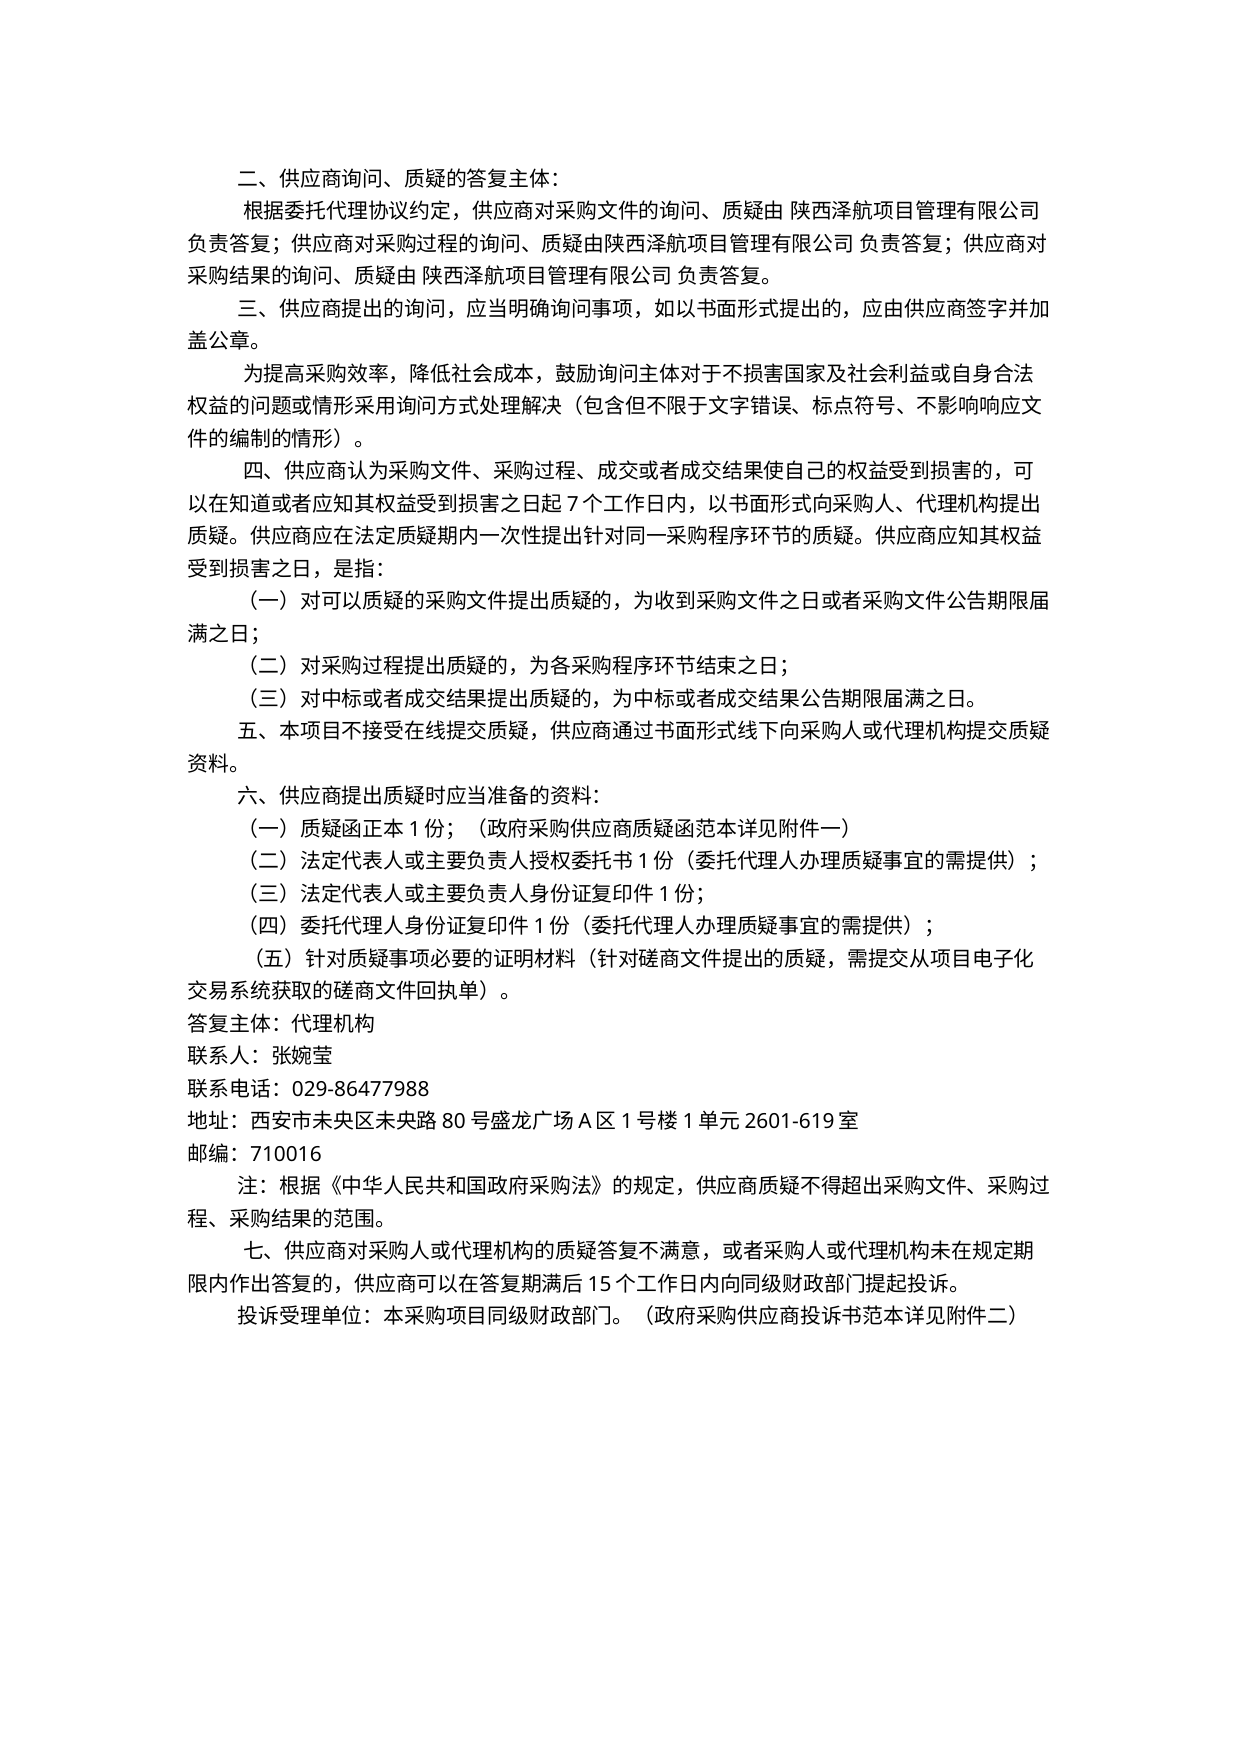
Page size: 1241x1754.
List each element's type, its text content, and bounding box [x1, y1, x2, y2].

text （三）法定代表人或主要负责人身份证复印件1份； [187, 877, 1053, 909]
text （五）针对质疑事项必要的证明材料（针对磋商文件提出的质疑，需提交从项目电子化交易系统获取的磋商文件回执单）。 [187, 942, 1053, 1007]
text 七、供应商对采购人或代理机构的质疑答复不满意，或者采购人或代理机构未在规定期限内作出答复的，供应商可以在答复期满后15个工作日内向同级财政部门提起投诉。 [187, 1234, 1053, 1299]
text 注：根据《中华人民共和国政府采购法》的规定，供应商质疑不得超出采购文件、采购过程、采购结果的范围。 [187, 1169, 1053, 1234]
text （一）质疑函正本1份；（政府采购供应商质疑函范本详见附件一） [187, 812, 1053, 844]
text （四）委托代理人身份证复印件1份（委托代理人办理质疑事宜的需提供）； [187, 909, 1053, 942]
text 根据委托代理协议约定，供应商对采购文件的询问、质疑由 陕西泽航项目管理有限公司 负责答复；供应商对采购过程的询问、质疑由陕西泽航项目管理有限公司 负责答复；供应商对采购结果的询问、质疑由 陕西泽航项目管理有限公司 负责答复。 [187, 194, 1053, 292]
text （二）对采购过程提出质疑的，为各采购程序环节结束之日； [187, 649, 1053, 682]
text （一）对可以质疑的采购文件提出质疑的，为收到采购文件之日或者采购文件公告期限届满之日； [187, 584, 1053, 649]
text 为提高采购效率，降低社会成本，鼓励询问主体对于不损害国家及社会利益或自身合法权益的问题或情形采用询问方式处理解决（包含但不限于文字错误、标点符号、不影响响应文件的编制的情形）。 [187, 357, 1053, 454]
text 联系电话：029-86477988 [187, 1072, 1053, 1104]
text 答复主体：代理机构 [187, 1007, 1053, 1039]
text （二）法定代表人或主要负责人授权委托书1份（委托代理人办理质疑事宜的需提供）； [187, 844, 1053, 877]
text 六、供应商提出质疑时应当准备的资料： [187, 779, 1053, 812]
text 投诉受理单位：本采购项目同级财政部门。（政府采购供应商投诉书范本详见附件二） [187, 1299, 1053, 1332]
text 三、供应商提出的询问，应当明确询问事项，如以书面形式提出的，应由供应商签字并加盖公章。 [187, 292, 1053, 357]
text 联系人：张婉莹 [187, 1039, 1053, 1072]
text （三）对中标或者成交结果提出质疑的，为中标或者成交结果公告期限届满之日。 [187, 682, 1053, 714]
text 地址：西安市未央区未央路80号盛龙广场A区1号楼1单元2601-619室 [187, 1104, 1053, 1137]
text 二、供应商询问、质疑的答复主体： [187, 162, 1053, 194]
text 四、供应商认为采购文件、采购过程、成交或者成交结果使自己的权益受到损害的，可以在知道或者应知其权益受到损害之日起7个工作日内，以书面形式向采购人、代理机构提出质疑。供应商应在法定质疑期内一次性提出针对同一采购程序环节的质疑。供应商应知其权益受到损害之日，是指： [187, 454, 1053, 584]
text 五、本项目不接受在线提交质疑，供应商通过书面形式线下向采购人或代理机构提交质疑资料。 [187, 714, 1053, 779]
text 邮编：710016 [187, 1137, 1053, 1169]
